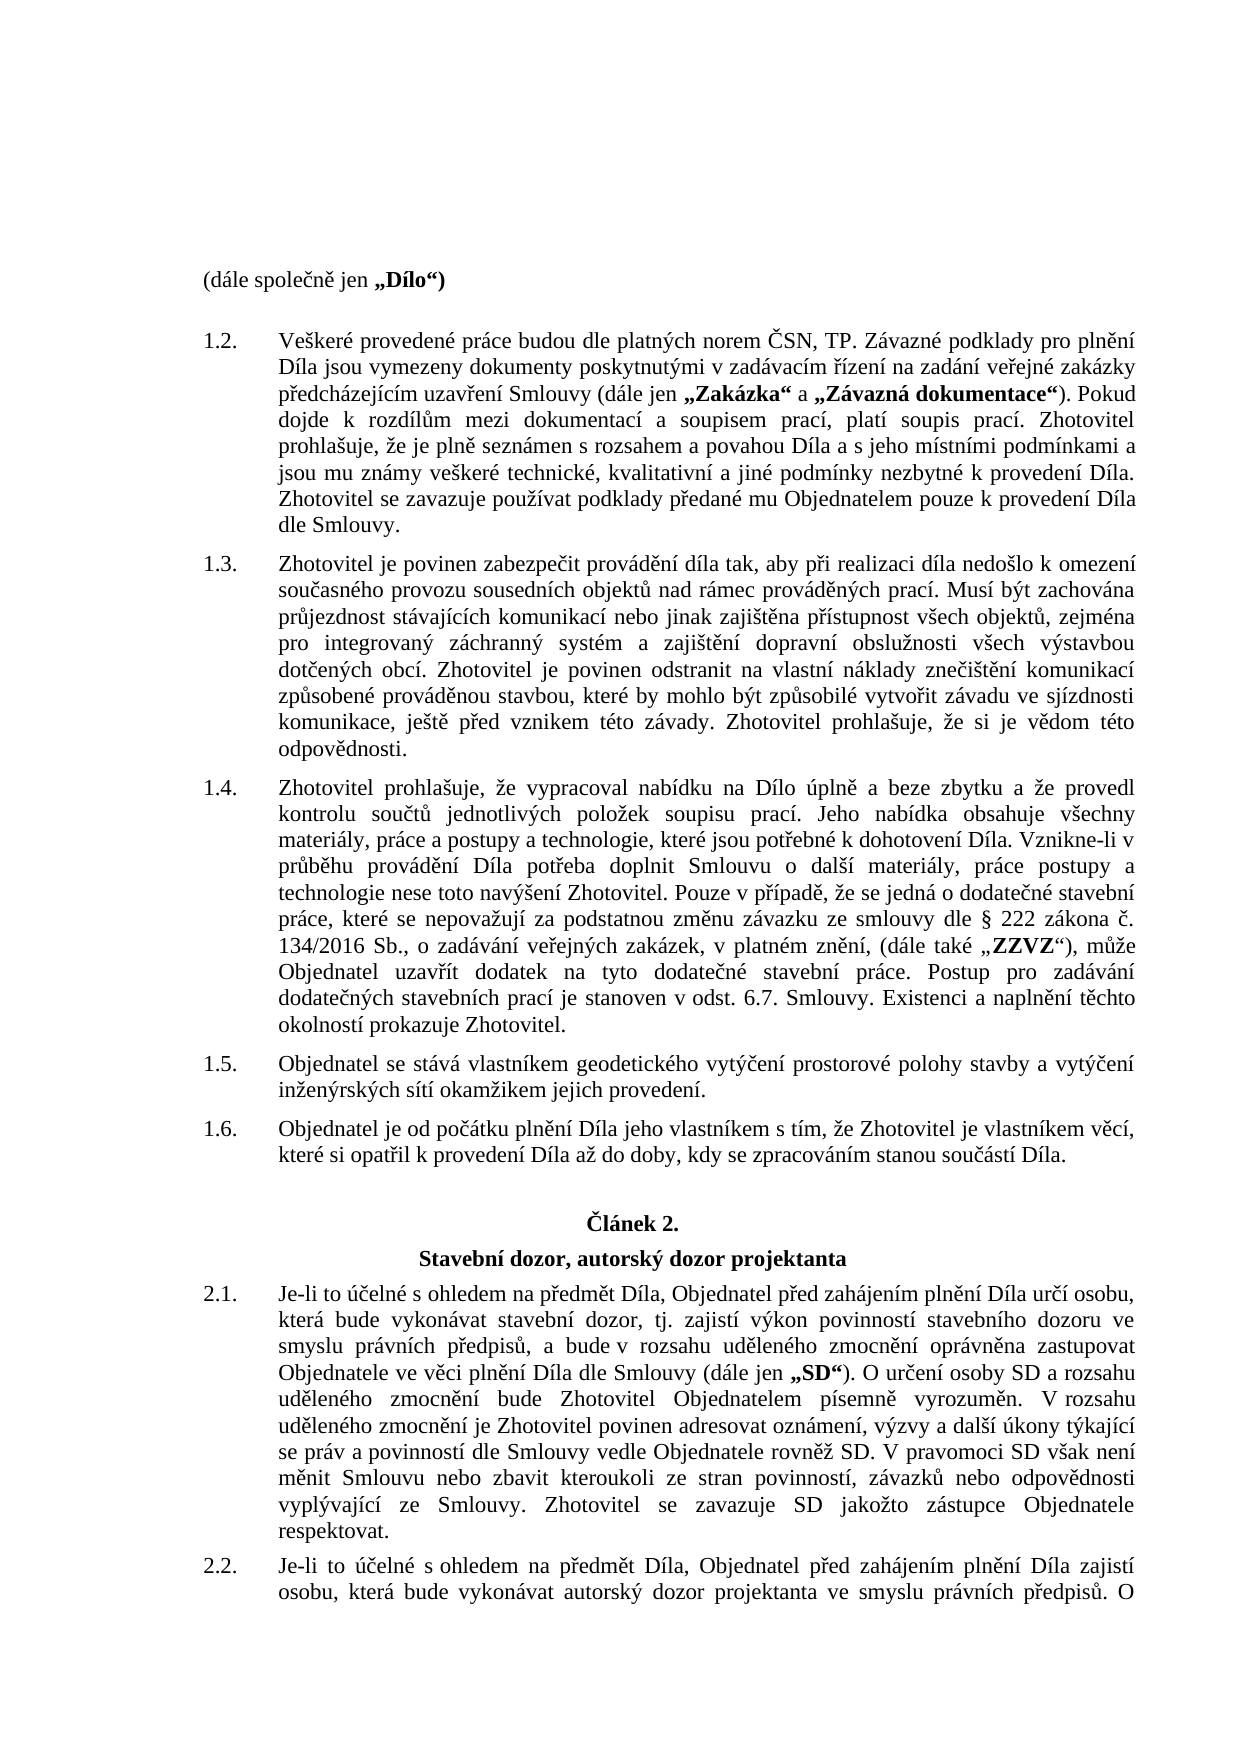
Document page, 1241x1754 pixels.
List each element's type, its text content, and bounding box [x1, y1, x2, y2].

list Je-li to účelné s ohledem na předmět Díla, Objednatel před zahájením plnění Díla určí osobu, která bude vykonávat stavební dozor, tj. zajistí výkon povinností stavebního dozoru ve smyslu právních předpisů, a bude v rozsahu uděleného zmocnění oprávněna zastupovat Objednatele ve věci plnění Díla dle Smlouvy (dále jen „SD“). O určení osoby SD a rozsahu uděleného zmocnění bude Zhotovitel Objednatelem písemně vyrozuměn. V rozsahu uděleného zmocnění je Zhotovitel povinen adresovat oznámení, výzvy a další úkony týkající se práv a povinností dle Smlouvy vedle Objednatele rovněž SD. V pravomoci SD však není měnit Smlouvu nebo zbavit kteroukoli ze stran povinností, závazků nebo odpovědnosti vyplývající ze Smlouvy. Zhotovitel se zavazuje SD jakožto zástupce Objednatele respektovat. [203, 1280, 1136, 1543]
text Objednatel je od počátku plnění Díla jeho vlastníkem s tím, že Zhotovitel je vlastníkem věcí, které si opatřil k provedení Díla až do doby, kdy se zpracováním stanou součástí Díla. [203, 1115, 1136, 1167]
text Stavební dozor, autorský dozor projektanta [129, 1245, 1136, 1272]
text Objednatel se stává vlastníkem geodetického vytýčení prostorové polohy stavby a vytýčení inženýrských sítí okamžikem jejich provedení. [203, 1049, 1136, 1102]
text Veškeré provedené práce budou dle platných norem ČSN, TP. Závazné podklady pro plnění Díla jsou vymezeny dokumenty poskytnutými v zadávacím řízení na zadání veřejné zakázky předcházejícím uzavření Smlouvy (dále jen „Zakázka“ a „Závazná dokumentace“). Pokud dojde k rozdílům mezi dokumentací a soupisem prací, platí soupis prací. Zhotovitel prohlašuje, že je plně seznámen s rozsahem a povahou Díla a s jeho místními podmínkami a jsou mu známy veškeré technické, kvalitativní a jiné podmínky nezbytné k provedení Díla. Zhotovitel se zavazuje používat podklady předané mu Objednatelem pouze k provedení Díla dle Smlouvy. [203, 327, 1136, 538]
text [203, 1552, 1136, 1604]
text Zhotovitel prohlašuje, že vypracoval nabídku na Dílo úplně a beze zbytku a že provedl kontrolu součtů jednotlivých položek soupisu prací. Jeho nabídka obsahuje všechny materiály, práce a postupy a technologie, které jsou potřebné k dohotovení Díla. Vznikne-li v průběhu provádění Díla potřeba doplnit Smlouvu o další materiály, práce postupy a technologie nese toto navýšení Zhotovitel. Pouze v případě, že se jedná o dodatečné stavební práce, které se nepovažují za podstatnou změnu závazku ze smlouvy dle § 222 zákona č. 134/2016 Sb., o zadávání veřejných zakázek, v platném znění, (dále také „ZZVZ“), může Objednatel uzavřít dodatek na tyto dodatečné stavební práce. Postup pro zadávání dodatečných stavebních prací je stanoven v odst. 6.7. Smlouvy. Existenci a naplnění těchto okolností prokazuje Zhotovitel. [203, 773, 1136, 1037]
text Zhotovitel je povinen zabezpečit provádění díla tak, aby při realizaci díla nedošlo k omezení současného provozu sousedních objektů nad rámec prováděných prací. Musí být zachována průjezdnost stávajících komunikací nebo jinak zajištěna přístupnost všech objektů, zejména pro integrovaný záchranný systém a zajištění dopravní obslužnosti všech výstavbou dotčených obcí. Zhotovitel je povinen odstranit na vlastní náklady znečištění komunikací způsobené prováděnou stavbou, které by mohlo být způsobilé vytvořit závadu ve sjízdnosti komunikace, ještě před vznikem této závady. Zhotovitel prohlašuje, že si je vědom této odpovědnosti. [203, 550, 1136, 761]
list (dále společně jen „Dílo“) [129, 266, 1136, 292]
